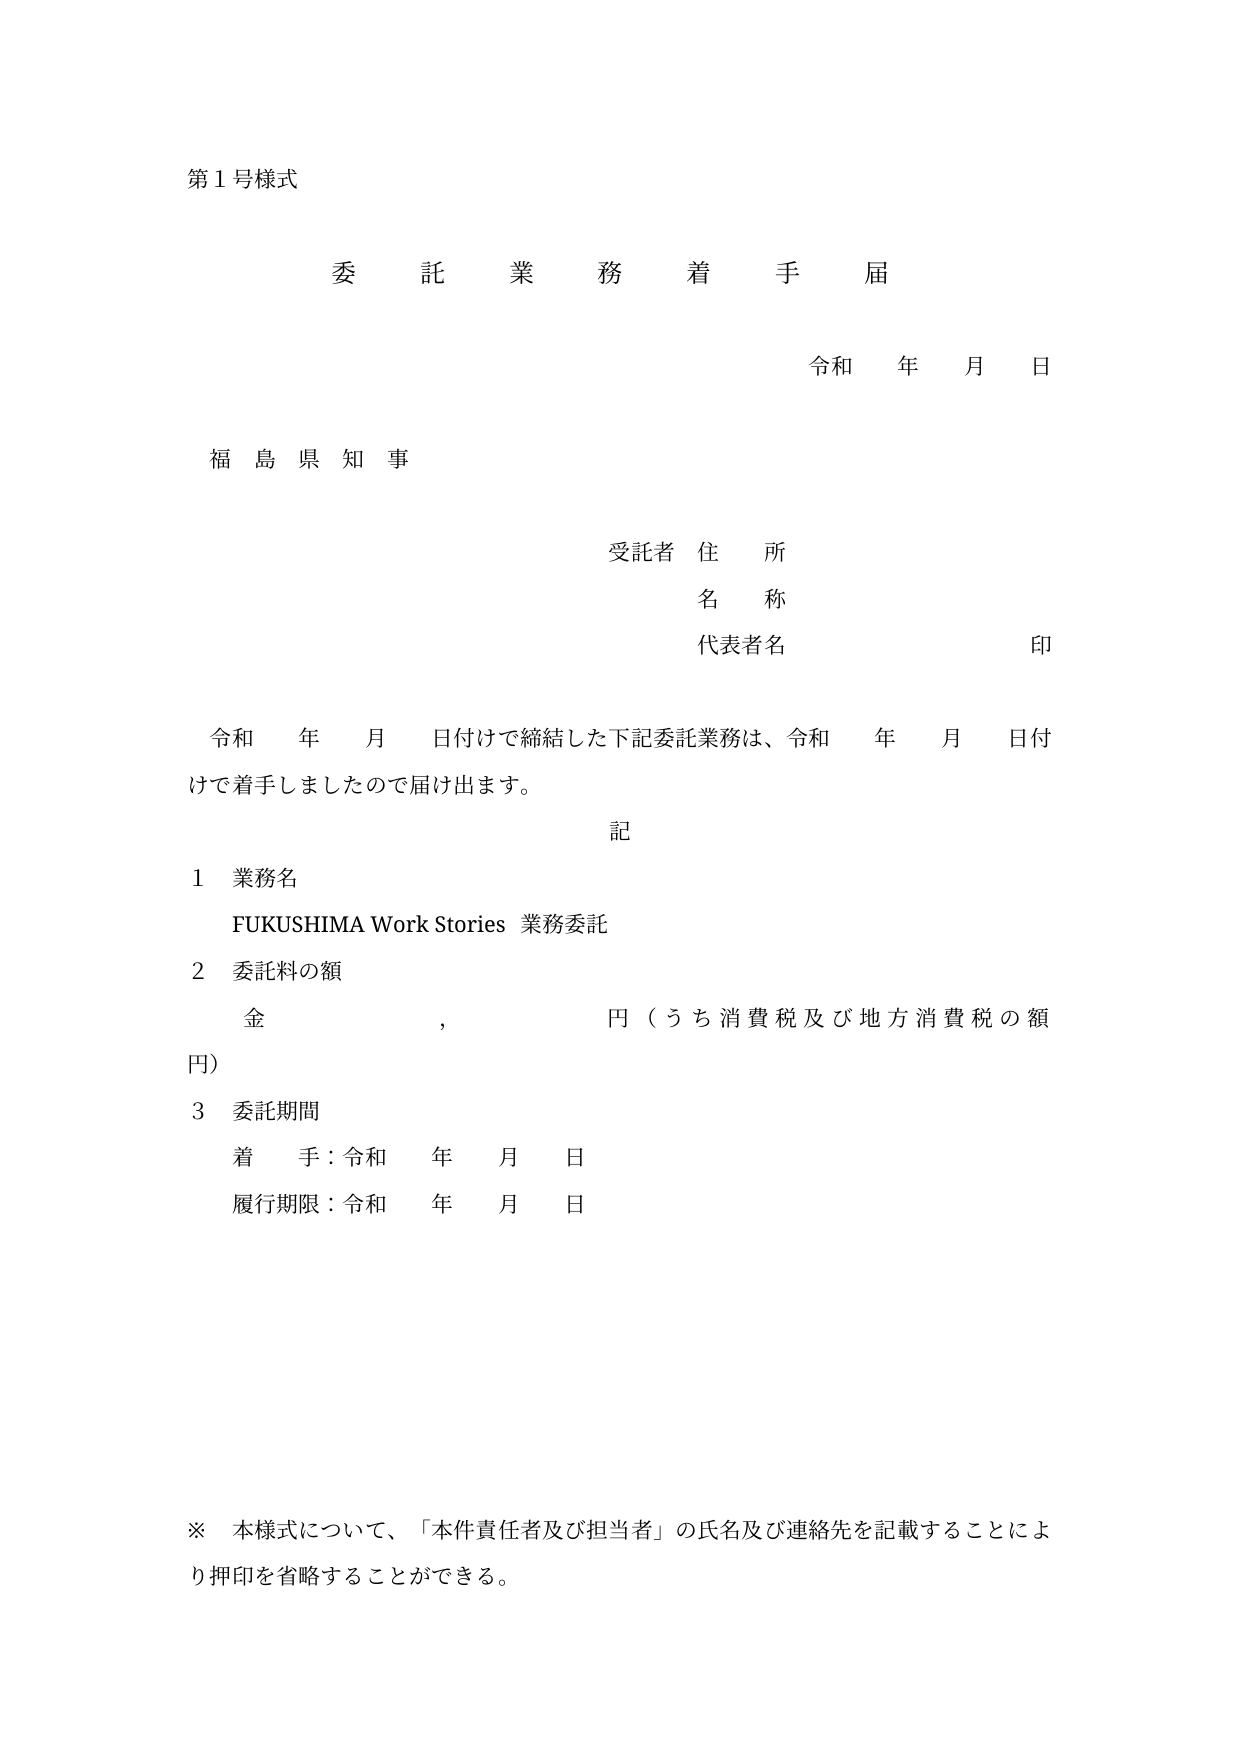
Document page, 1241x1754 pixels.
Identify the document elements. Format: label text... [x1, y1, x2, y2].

text １ 業務名 [187, 854, 1053, 900]
text ※本様式について、「本件責任者及び担当者」の氏名及び連絡先を記載することにより押印を省略することができる。 [187, 1506, 1053, 1599]
text 福 島 県 知 事 [187, 434, 1053, 481]
text 委 託 業 務 着 手 届 [187, 248, 1053, 295]
text 第１号様式 [187, 155, 1053, 202]
text 記 [187, 807, 1053, 854]
text FUKUSHIMA Work Stories業務委託 [187, 900, 1053, 947]
text 受託者 住 所 [187, 528, 1053, 574]
text 令和 年 月 日付けで締結した下記委託業務は、令和 年 月 日付けで着手しましたので届け出ます。 [187, 714, 1053, 807]
text 履行期限：令和 年 月 日 [187, 1179, 1053, 1226]
text 金 ， 円（うち消費税及び地方消費税の額 円） [187, 993, 1053, 1086]
text ２ 委託料の額 [187, 947, 1053, 993]
text 名 称 [187, 574, 1053, 621]
text 令和 年 月 日 [187, 341, 1053, 388]
text ３ 委託期間 [187, 1086, 1053, 1133]
text 代表者名 印 [187, 621, 1053, 667]
text 着 手：令和 年 月 日 [187, 1133, 1053, 1179]
